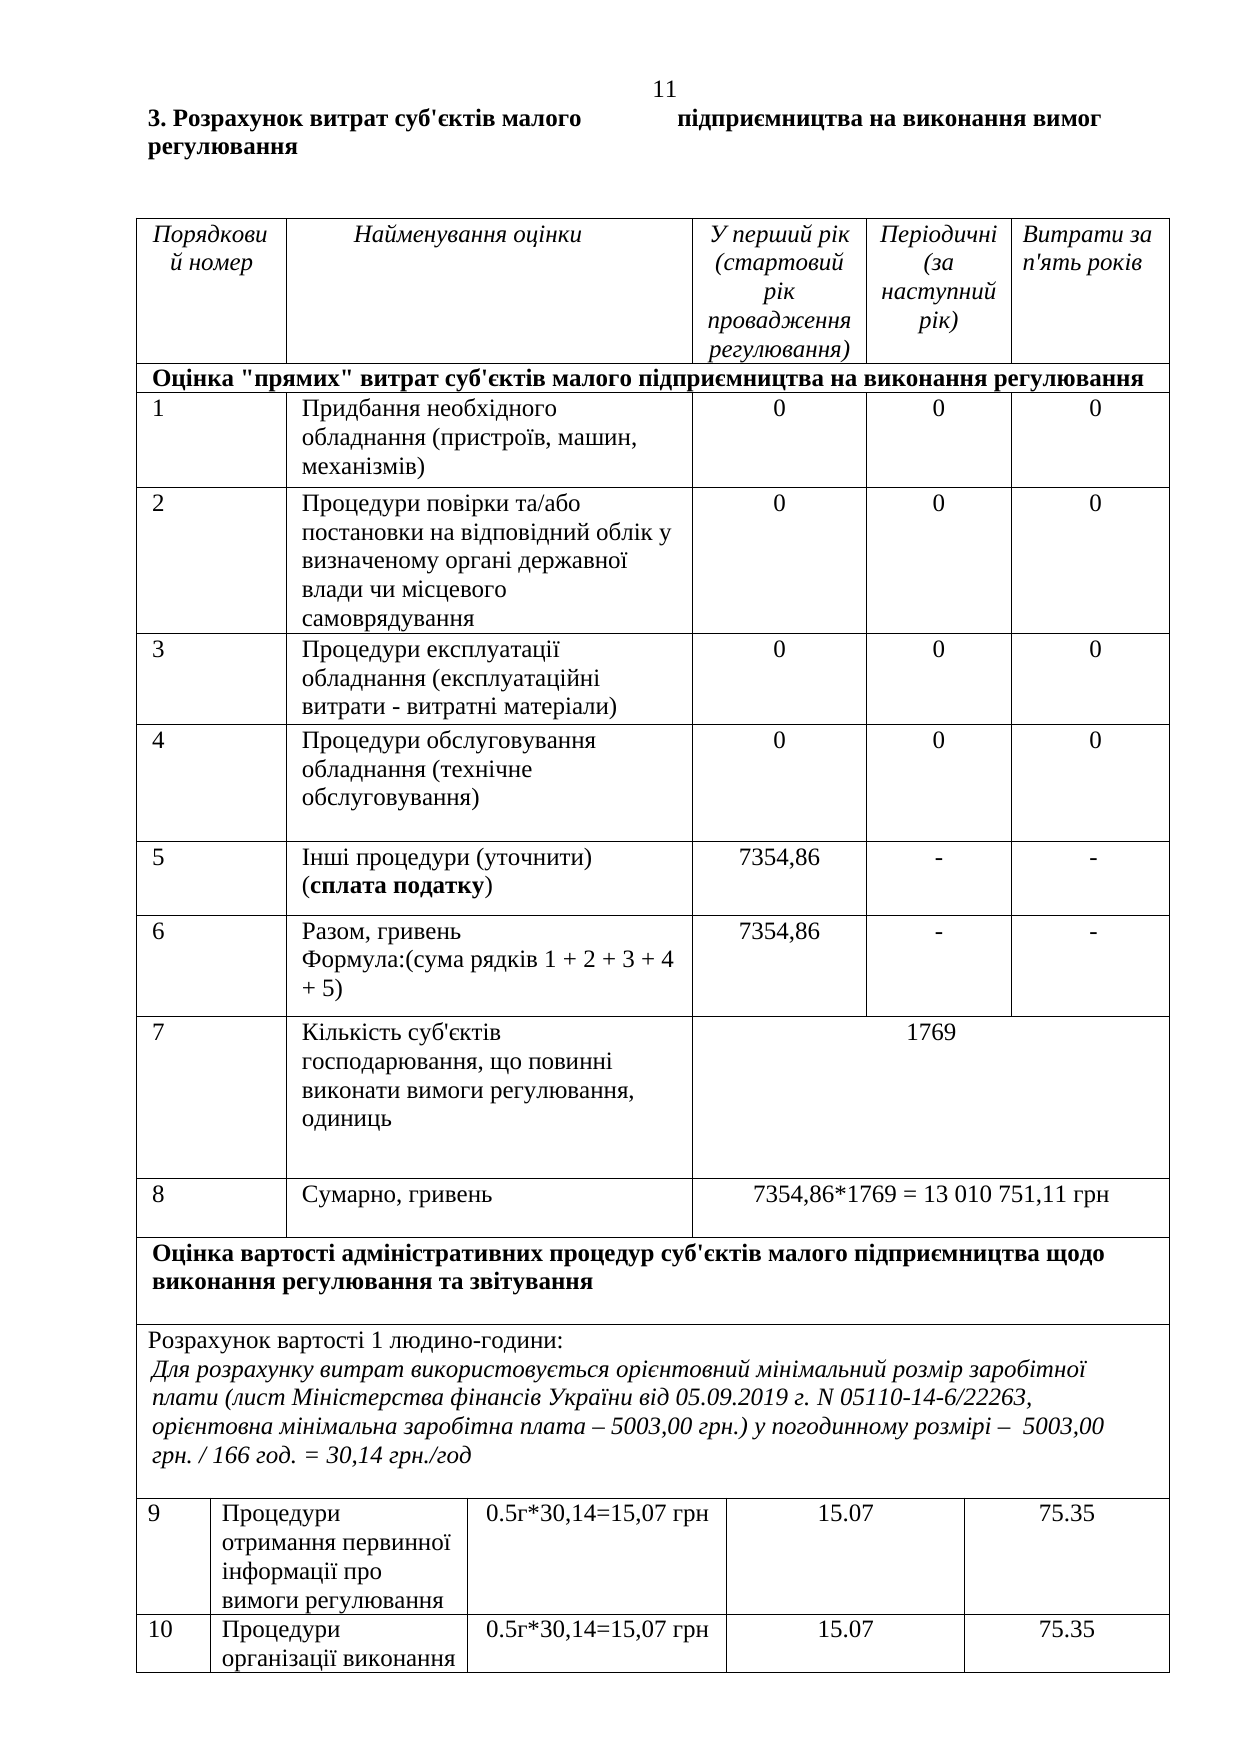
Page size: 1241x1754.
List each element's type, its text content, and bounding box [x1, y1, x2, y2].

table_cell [468, 1615, 726, 1672]
table_cell 0 [693, 634, 866, 724]
table_cell Разом, гривень Формула:(сума рядків 1 + 2 + 3 + 4 + 5) [287, 916, 692, 1016]
table_cell 7 [137, 1017, 286, 1178]
table_cell Інші процедури (уточнити) (сплата податку) [287, 842, 692, 915]
table_cell 1769 [693, 1017, 1169, 1178]
table_cell 7354,86 [693, 842, 866, 915]
table_cell 6 [137, 916, 286, 1016]
table_cell 7354,86*1769 = 13 010 751,11 грн [693, 1179, 1169, 1237]
table_cell 0 [1012, 725, 1169, 841]
table_cell Розрахунок вартості 1 людино-години: Для розрахунку витрат використовується орієнтовний мінімальний розмір заробітної плати (лист Міністерства фінансів України від 05.09.2019 г. N 05110-14-6/22263, орієнтовна мінімальна заробітна плата – 5003,00 грн.) у погодинному розмірі – 5003,00 грн. / 166 год. = 30,14 грн./год [137, 1325, 1169, 1497]
table_cell Кількість суб'єктів господарювання, що повинні виконати вимоги регулювання, одиниць [287, 1017, 692, 1178]
table_cell 2 [137, 488, 286, 633]
table_cell 3 [137, 634, 286, 724]
table_cell 5 [137, 842, 286, 915]
table_cell Процедури отримання первинної інформації про вимоги регулювання [211, 1499, 467, 1613]
table_cell - [867, 916, 1011, 1016]
table_cell 0 [867, 393, 1011, 487]
table_cell 8 [137, 1179, 286, 1237]
table_cell Процедури повірки та/або постановки на відповідний облік у визначеному органі державної влади чи місцевого самоврядування [287, 488, 692, 633]
table_cell 4 [137, 725, 286, 841]
table_cell 0 [693, 488, 866, 633]
table_cell 15.07 [727, 1499, 964, 1613]
table_cell 0 [1012, 393, 1169, 487]
table_cell 0 [867, 488, 1011, 633]
table_cell 0 [867, 725, 1011, 841]
table_cell - [867, 842, 1011, 915]
table_header Порядковий номер [137, 219, 286, 362]
table_cell Придбання необхідного обладнання (пристроїв, машин, механізмів) [287, 393, 692, 487]
table_cell 15.07 [727, 1615, 964, 1672]
table_cell Процедури обслуговування обладнання (технічне обслуговування) [287, 725, 692, 841]
table_cell 9 [137, 1499, 210, 1613]
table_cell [468, 1499, 726, 1613]
table_cell - [1012, 842, 1169, 915]
text 3. Розрахунок витрат суб'єктів малого підприємництва на виконання вимог регулювання [148, 103, 1181, 160]
table_cell 0 [693, 393, 866, 487]
table_cell Сумарно, гривень [287, 1179, 692, 1237]
table_header Найменування оцінки [287, 219, 692, 362]
table_cell 10 [137, 1615, 210, 1672]
table_cell Оцінка вартості адміністративних процедур суб'єктів малого підприємництва щодо виконання регулювання та звітування [137, 1238, 1169, 1324]
table_cell 0 [1012, 488, 1169, 633]
table_cell 75.35 [965, 1499, 1169, 1613]
table_cell 1 [137, 393, 286, 487]
table_cell 0 [1012, 634, 1169, 724]
table_cell 7354,86 [693, 916, 866, 1016]
table_cell Процедури експлуатації обладнання (експлуатаційні витрати - витратні матеріали) [287, 634, 692, 724]
table_cell 0 [693, 725, 866, 841]
table_header Періодичні (за наступний рік) [867, 219, 1011, 362]
table_header Витрати за п'ять років [1012, 219, 1169, 362]
table_cell - [1012, 916, 1169, 1016]
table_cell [211, 1615, 467, 1672]
table_header У перший рік (стартовий рік провадження регулювання) [693, 219, 866, 362]
table_cell 0 [867, 634, 1011, 724]
table_cell 75.35 [965, 1615, 1169, 1672]
table_cell Оцінка "прямих" витрат суб'єктів малого підприємництва на виконання регулювання [137, 364, 1169, 392]
